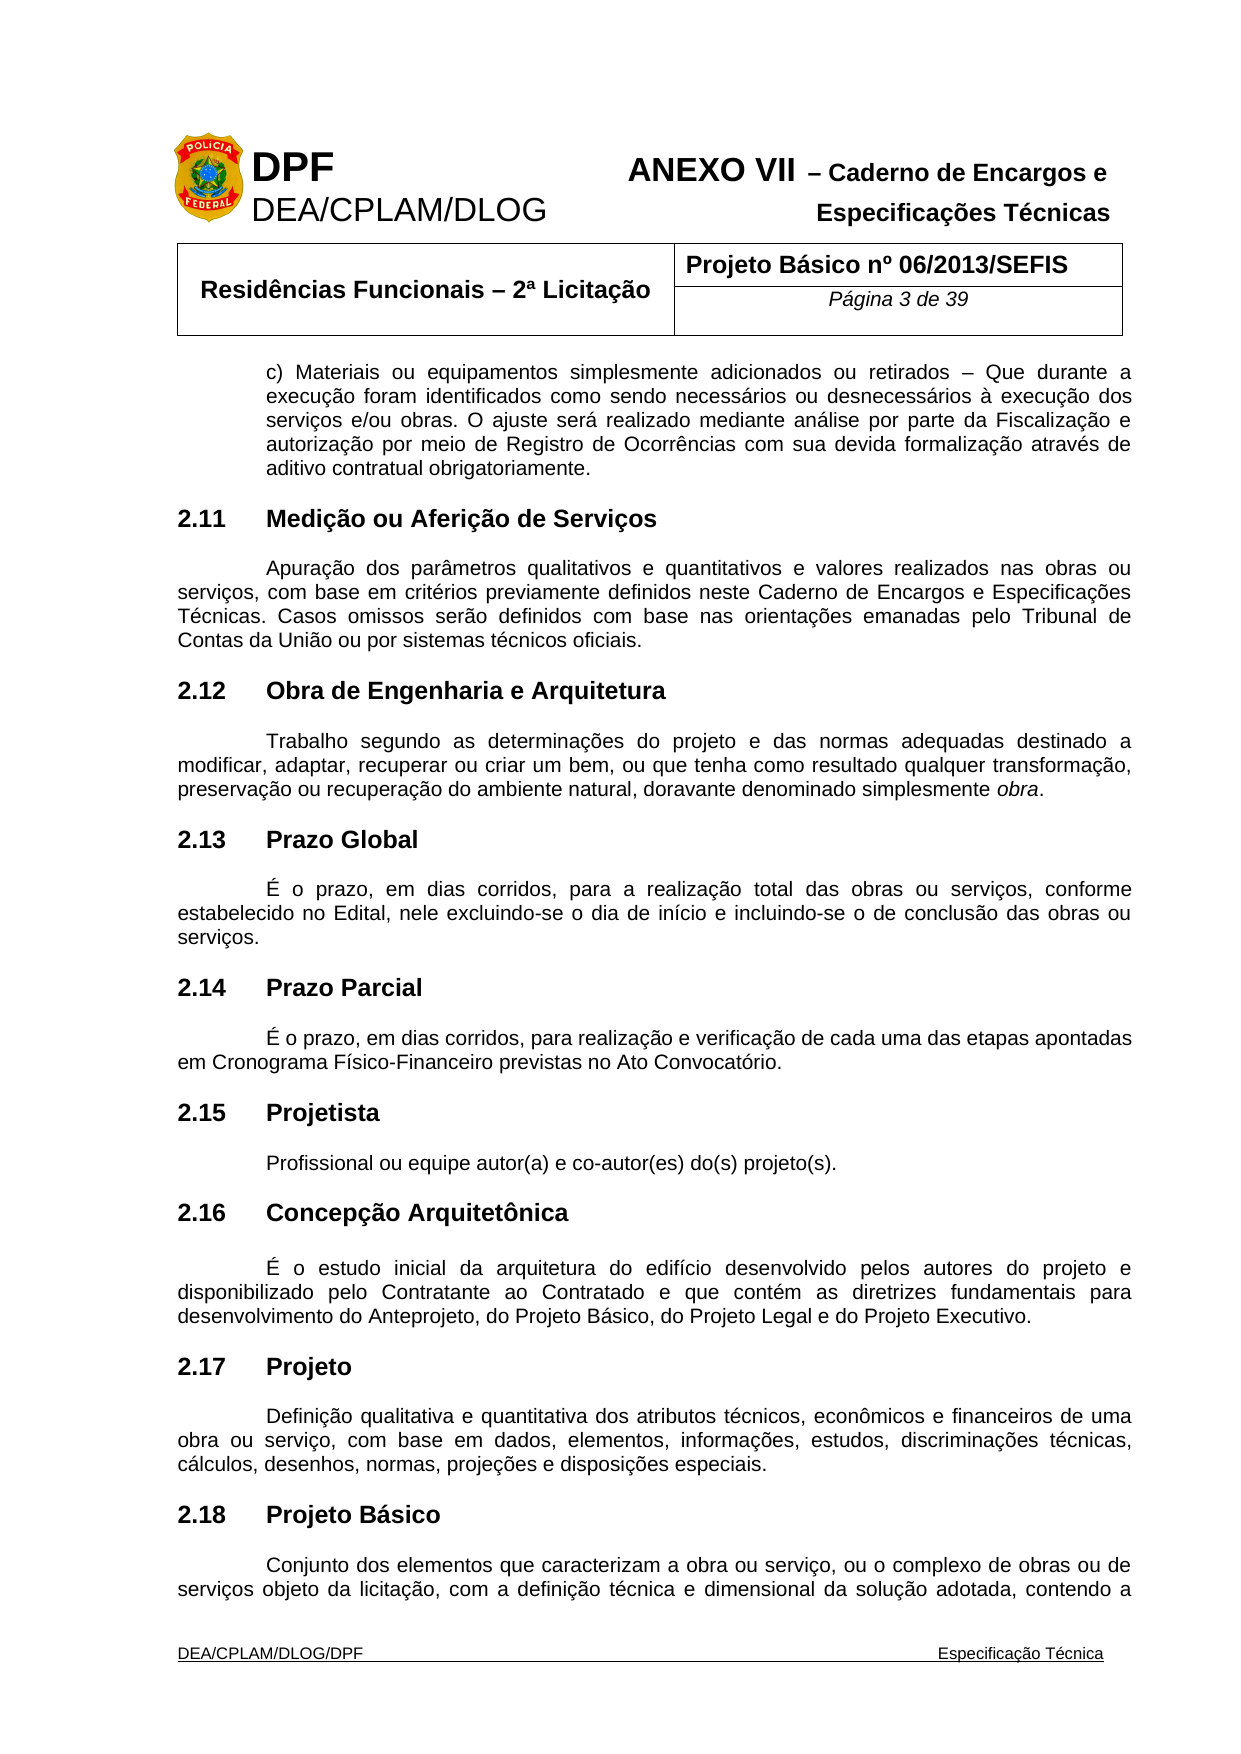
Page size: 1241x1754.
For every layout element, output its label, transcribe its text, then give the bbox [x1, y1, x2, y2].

text 2.11 Medição ou Aferição de Serviços [177, 503, 1133, 532]
text c) Materiais ou equipamentos simplesmente adicionados ou retirados – Que durante a execução foram identificados como sendo necessários ou desnecessários à execução dos serviços e/ou obras. O ajuste será realizado mediante análise por parte da Fiscalização e autorização por meio de Registro de Ocorrências com sua devida formalização através de aditivo contratual obrigatoriamente. [266, 360, 1133, 479]
text Trabalho segundo as determinações do projeto e das normas adequadas destinado a modificar, adaptar, recuperar ou criar um bem, ou que tenha como resultado qualquer transformação, preservação ou recuperação do ambiente natural, doravante denominado simplesmente obra. [177, 729, 1133, 801]
text 2.17 Projeto [177, 1352, 1133, 1380]
text 2.15 Projetista [177, 1098, 1133, 1126]
text Apuração dos parâmetros qualitativos e quantitativos e valores realizados nas obras ou serviços, com base em critérios previamente definidos neste Caderno de Encargos e Especificações Técnicas. Casos omissos serão definidos com base nas orientações emanadas pelo Tribunal de Contas da União ou por sistemas técnicos oficiais. [177, 556, 1133, 652]
text Profissional ou equipe autor(a) e co-autor(es) do(s) projeto(s). [177, 1150, 1133, 1174]
text 2.13 Prazo Global [177, 824, 1133, 853]
text 2.16 Concepção Arquitetônica [177, 1198, 1133, 1227]
text É o prazo, em dias corridos, para a realização total das obras ou serviços, conforme estabelecido no Edital, nele excluindo-se o dia de início e incluindo-se o de conclusão das obras ou serviços. [177, 877, 1133, 949]
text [177, 1553, 1133, 1601]
text É o estudo inicial da arquitetura do edifício desenvolvido pelos autores do projeto e disponibilizado pelo Contratante ao Contratado e que contém as diretrizes fundamentais para desenvolvimento do Anteprojeto, do Projeto Básico, do Projeto Legal e do Projeto Executivo. [177, 1256, 1133, 1328]
text 2.12 Obra de Engenharia e Arquitetura [177, 676, 1133, 705]
text É o prazo, em dias corridos, para realização e verificação de cada uma das etapas apontadas em Cronograma Físico-Financeiro previstas no Ato Convocatório. [177, 1026, 1133, 1074]
text 2.14 Prazo Parcial [177, 973, 1133, 1002]
text Definição qualitativa e quantitativa dos atributos técnicos, econômicos e financeiros de uma obra ou serviço, com base em dados, elementos, informações, estudos, discriminações técnicas, cálculos, desenhos, normas, projeções e disposições especiais. [177, 1404, 1133, 1476]
text 2.18 Projeto Básico [177, 1500, 1133, 1529]
